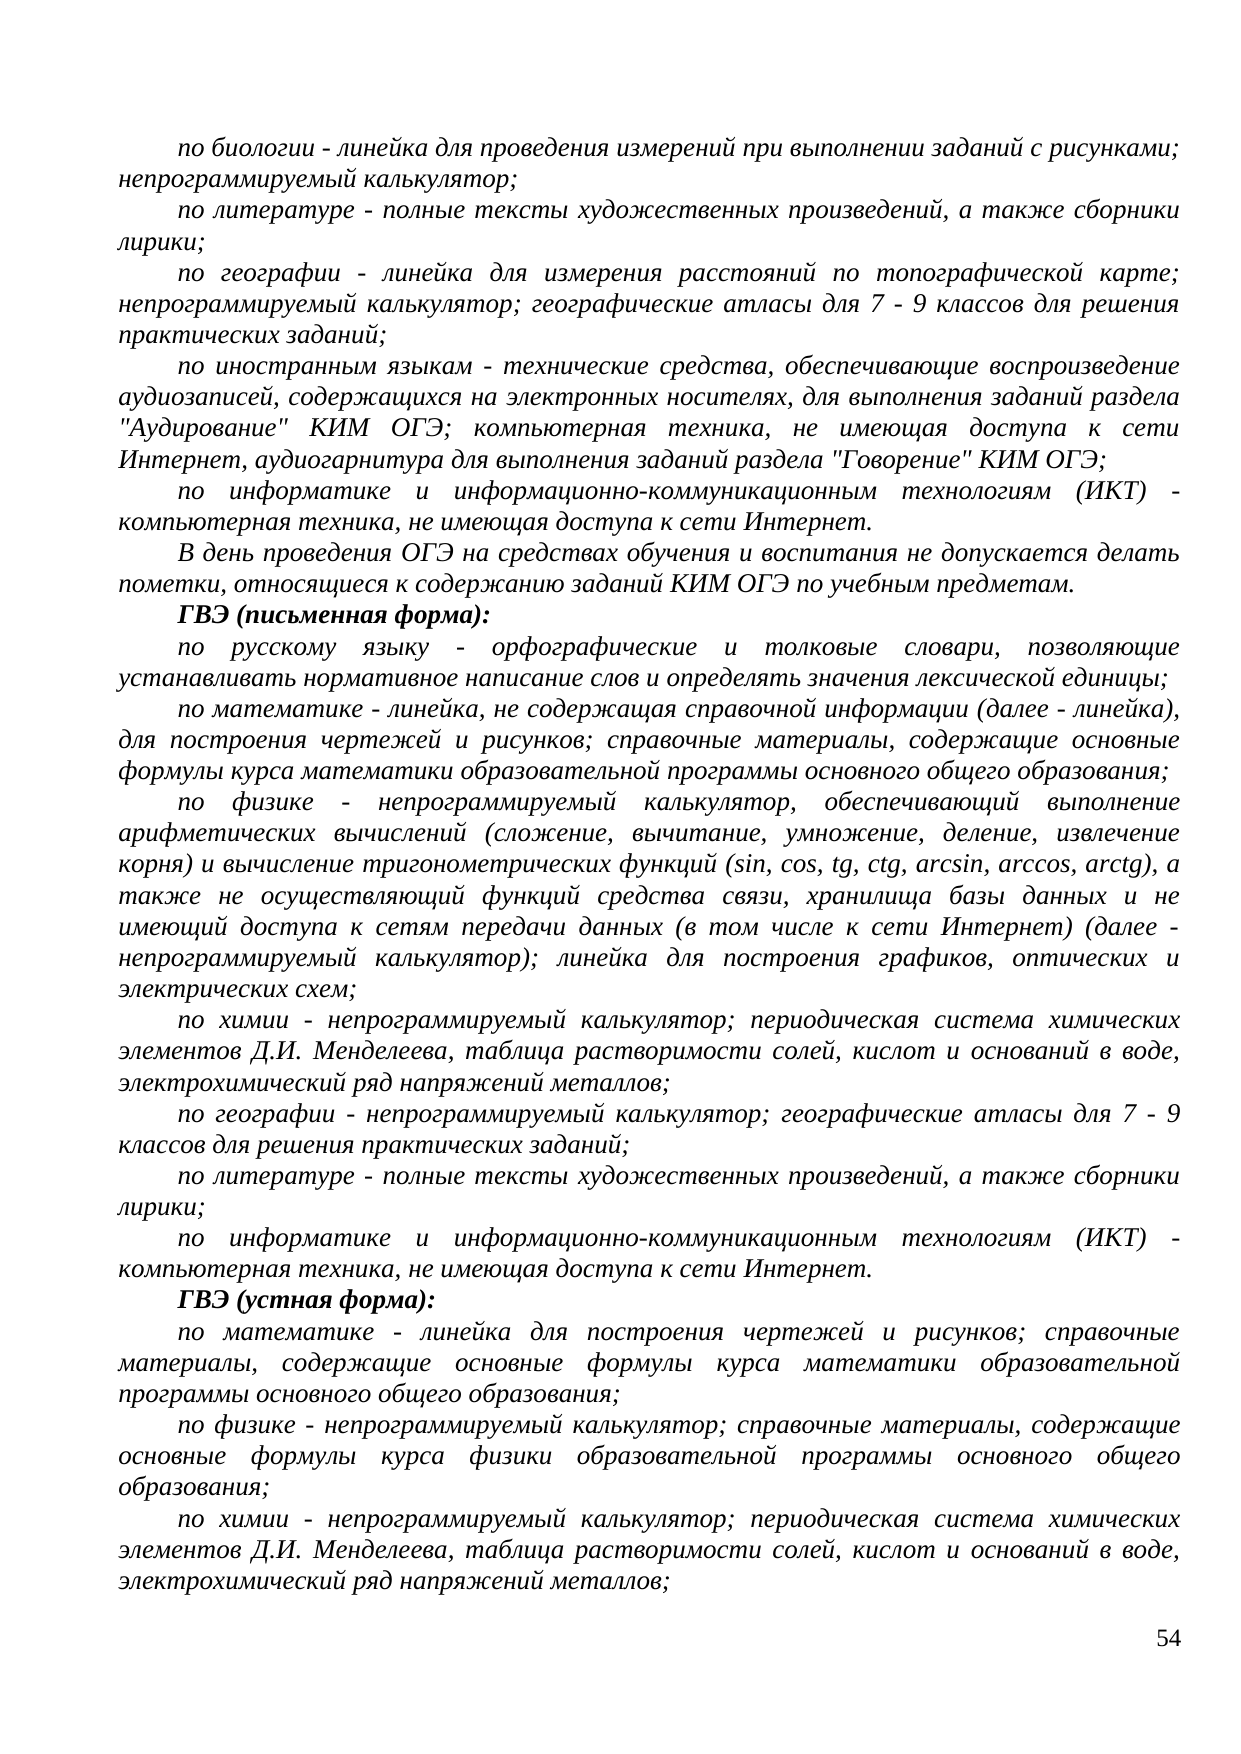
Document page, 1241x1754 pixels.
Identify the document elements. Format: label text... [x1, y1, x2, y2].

text по литературе - полные тексты художественных произведений, а также сборники лирики; [118, 193, 1181, 256]
text ГВЭ (письменная форма): [118, 598, 1181, 629]
text по информатике и информационно-коммуникационным технологиям (ИКТ) - компьютерная техника, не имеющая доступа к сети Интернет. [118, 1221, 1181, 1284]
text по иностранным языкам - технические средства, обеспечивающие воспроизведение аудиозаписей, содержащихся на электронных носителях, для выполнения заданий раздела "Аудирование" КИМ ОГЭ; компьютерная техника, не имеющая доступа к сети Интернет, аудиогарнитура для выполнения заданий раздела "Говорение" КИМ ОГЭ; [118, 349, 1181, 474]
text по химии - непрограммируемый калькулятор; периодическая система химических элементов Д.И. Менделеева, таблица растворимости солей, кислот и оснований в воде, электрохимический ряд напряжений металлов; [118, 1003, 1181, 1097]
text по физике - непрограммируемый калькулятор, обеспечивающий выполнение арифметических вычислений (сложение, вычитание, умножение, деление, извлечение корня) и вычисление тригонометрических функций (sin, cos, tg, ctg, arcsin, arccos, arctg), а также не осуществляющий функций средства связи, хранилища базы данных и не имеющий доступа к сетям передачи данных (в том числе к сети Интернет) (далее - непрограммируемый калькулятор); линейка для построения графиков, оптических и электрических схем; [118, 785, 1181, 1003]
text ГВЭ (устная форма): [118, 1284, 1181, 1315]
text по географии - линейка для измерения расстояний по топографической карте; непрограммируемый калькулятор; географические атласы для 7 - 9 классов для решения практических заданий; [118, 256, 1181, 349]
text В день проведения ОГЭ на средствах обучения и воспитания не допускается делать пометки, относящиеся к содержанию заданий КИМ ОГЭ по учебным предметам. [118, 536, 1181, 598]
text по математике - линейка для построения чертежей и рисунков; справочные материалы, содержащие основные формулы курса математики образовательной программы основного общего образования; [118, 1315, 1181, 1408]
text по географии - непрограммируемый калькулятор; географические атласы для 7 - 9 классов для решения практических заданий; [118, 1097, 1181, 1159]
text по физике - непрограммируемый калькулятор; справочные материалы, содержащие основные формулы курса физики образовательной программы основного общего образования; [118, 1408, 1181, 1502]
text по литературе - полные тексты художественных произведений, а также сборники лирики; [118, 1159, 1181, 1221]
text по биологии - линейка для проведения измерений при выполнении заданий с рисунками; непрограммируемый калькулятор; [118, 131, 1181, 193]
text по математике - линейка, не содержащая справочной информации (далее - линейка), для построения чертежей и рисунков; справочные материалы, содержащие основные формулы курса математики образовательной программы основного общего образования; [118, 692, 1181, 785]
text по информатике и информационно-коммуникационным технологиям (ИКТ) - компьютерная техника, не имеющая доступа к сети Интернет. [118, 474, 1181, 536]
text по русскому языку - орфографические и толковые словари, позволяющие устанавливать нормативное написание слов и определять значения лексической единицы; [118, 629, 1181, 692]
text по химии - непрограммируемый калькулятор; периодическая система химических элементов Д.И. Менделеева, таблица растворимости солей, кислот и оснований в воде, электрохимический ряд напряжений металлов; [118, 1502, 1181, 1595]
